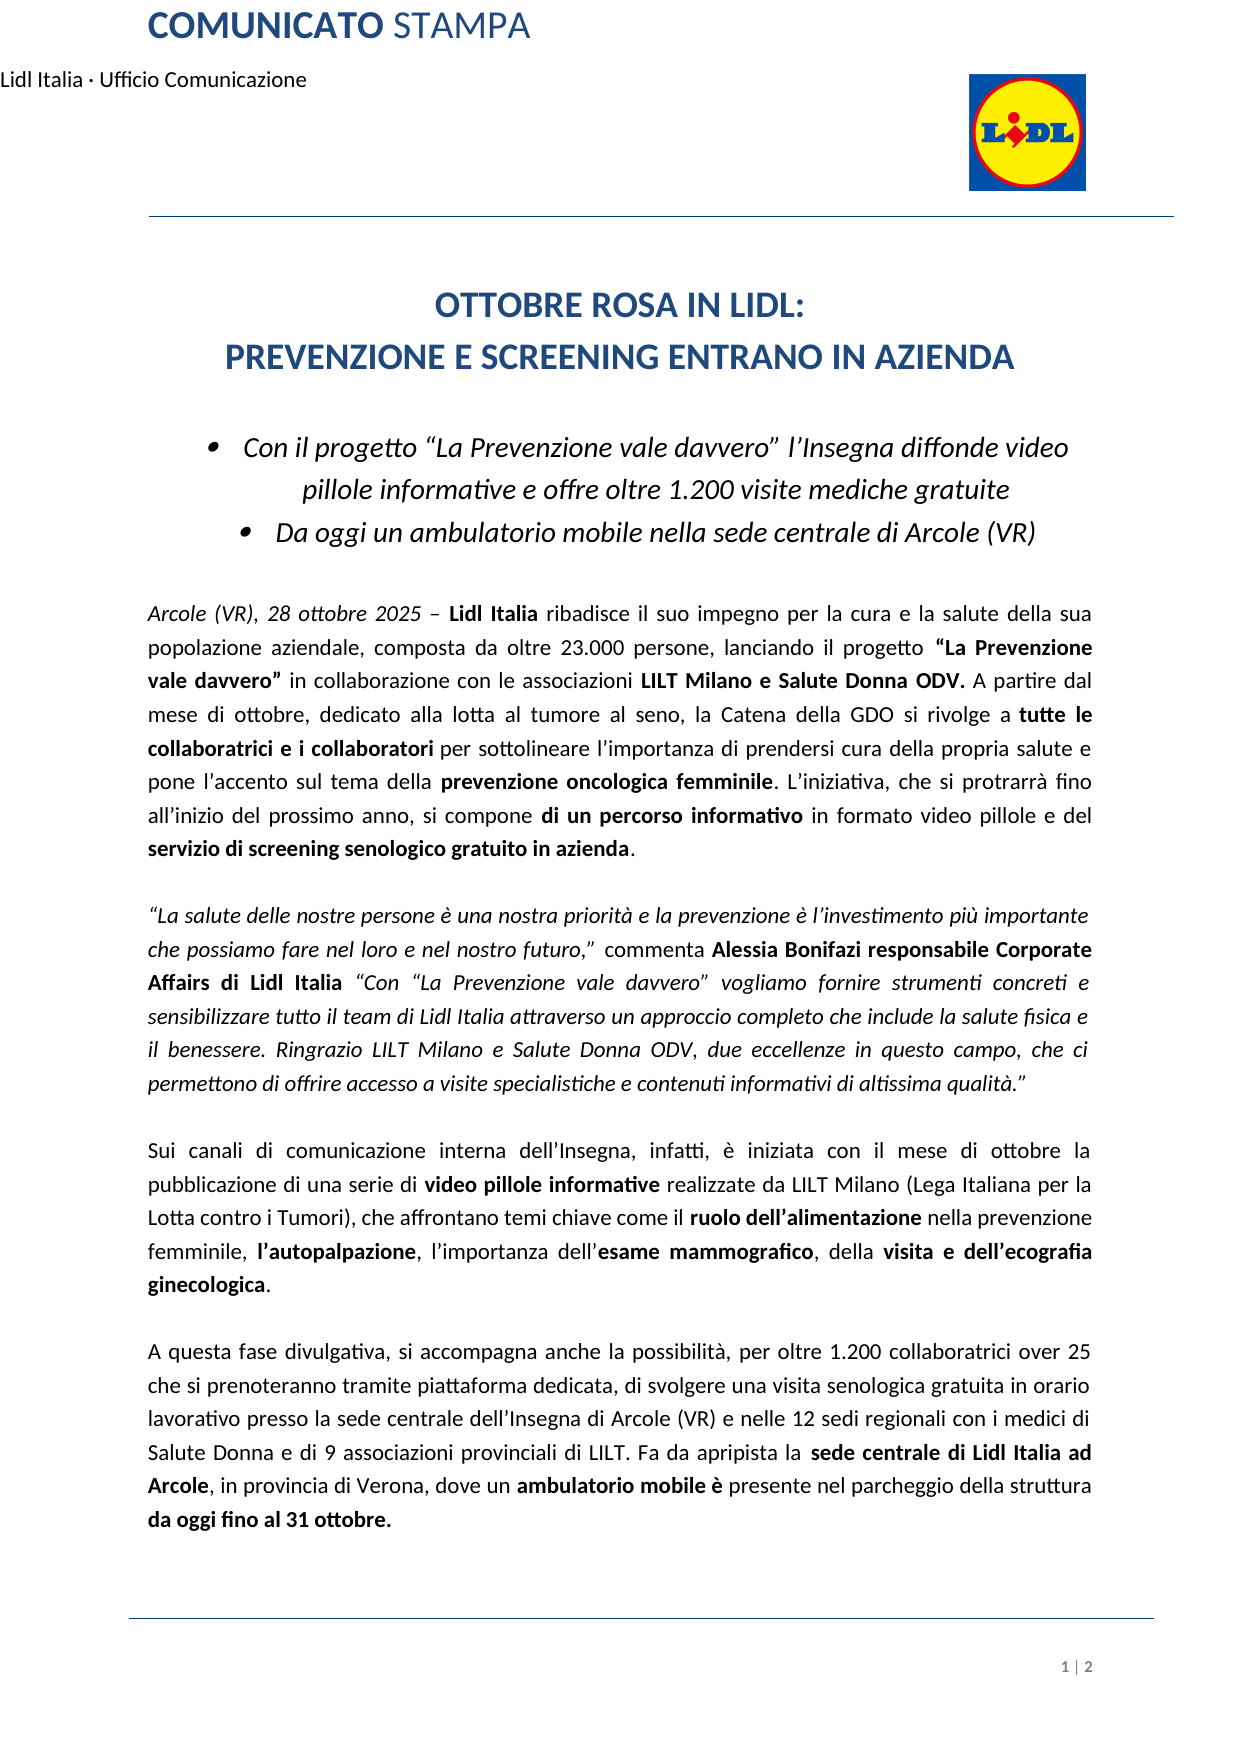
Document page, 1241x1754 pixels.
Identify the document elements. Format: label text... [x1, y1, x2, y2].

text Sui canali di comunicazione interna dell’Insegna, infatti, è iniziata con il mese di ottobre la pubblicazione di una serie di video pillole informative realizzate da LILT Milano (Lega Italiana per la Lotta contro i Tumori), che affrontano temi chiave come il ruolo dell’alimentazione nella prevenzione femminile, l’autopalpazione, l’importanza dell’esame mammografico, della visita e dell’ecografia ginecologica. [148, 1136, 1092, 1298]
list Da oggi un ambulatorio mobile nella sede centrale di Arcole (VR) [185, 514, 1092, 550]
text “La salute delle nostre persone è una nostra priorità e la prevenzione è l’investimento più importante che possiamo fare nel loro e nel nostro futuro,” commenta Alessia Bonifazi responsabile Corporate Affairs di Lidl Italia “Con “La Prevenzione vale davvero” vogliamo fornire strumenti concreti e sensibilizzare tutto il team di Lidl Italia attraverso un approccio completo che include la salute fisica e il benessere. Ringrazio LILT Milano e Salute Donna ODV, due eccellenze in questo campo, che ci permettono di offrire accesso a visite specialistiche e contenuti informativi di altissima qualità.” [148, 901, 1092, 1097]
text A questa fase divulgativa, si accompagna anche la possibilità, per oltre 1.200 collaboratrici over 25 che si prenoteranno tramite piattaforma dedicata, di svolgere una visita senologica gratuita in orario lavorativo presso la sede centrale dell’Insegna di Arcole (VR) e nelle 12 sedi regionali con i medici di Salute Donna e di 9 associazioni provinciali di LILT. Fa da apripista la sede centrale di Lidl Italia ad Arcole, in provincia di Verona, dove un ambulatorio mobile è presente nel parcheggio della struttura da oggi fino al 31 ottobre. [148, 1337, 1092, 1533]
picture [968, 73, 1087, 192]
text prevenzione e screening entrano in azienda [148, 333, 1092, 379]
text ottobre rosa in lidl: [148, 281, 1092, 326]
text Arcole (VR), 28 ottobre 2025 – Lidl Italia ribadisce il suo impegno per la cura e la salute della sua popolazione aziendale, composta da oltre 23.000 persone, lanciando il progetto “La Prevenzione vale davvero” in collaborazione con le associazioni LILT Milano e Salute Donna ODV. A partire dal mese di ottobre, dedicato alla lotta al tumore al seno, la Catena della GDO si rivolge a tutte le collaboratrici e i collaboratori per sottolineare l’importanza di prendersi cura della propria salute e pone l’accento sul tema della prevenzione oncologica femminile. L’iniziativa, che si protrarrà fino all’inizio del prossimo anno, si compone di un percorso informativo in formato video pillole e del servizio di screening senologico gratuito in azienda. [148, 599, 1092, 862]
list Con il progetto “La Prevenzione vale davvero” l’Insegna diffonde video pillole informative e offre oltre 1.200 visite mediche gratuite [185, 429, 1092, 507]
